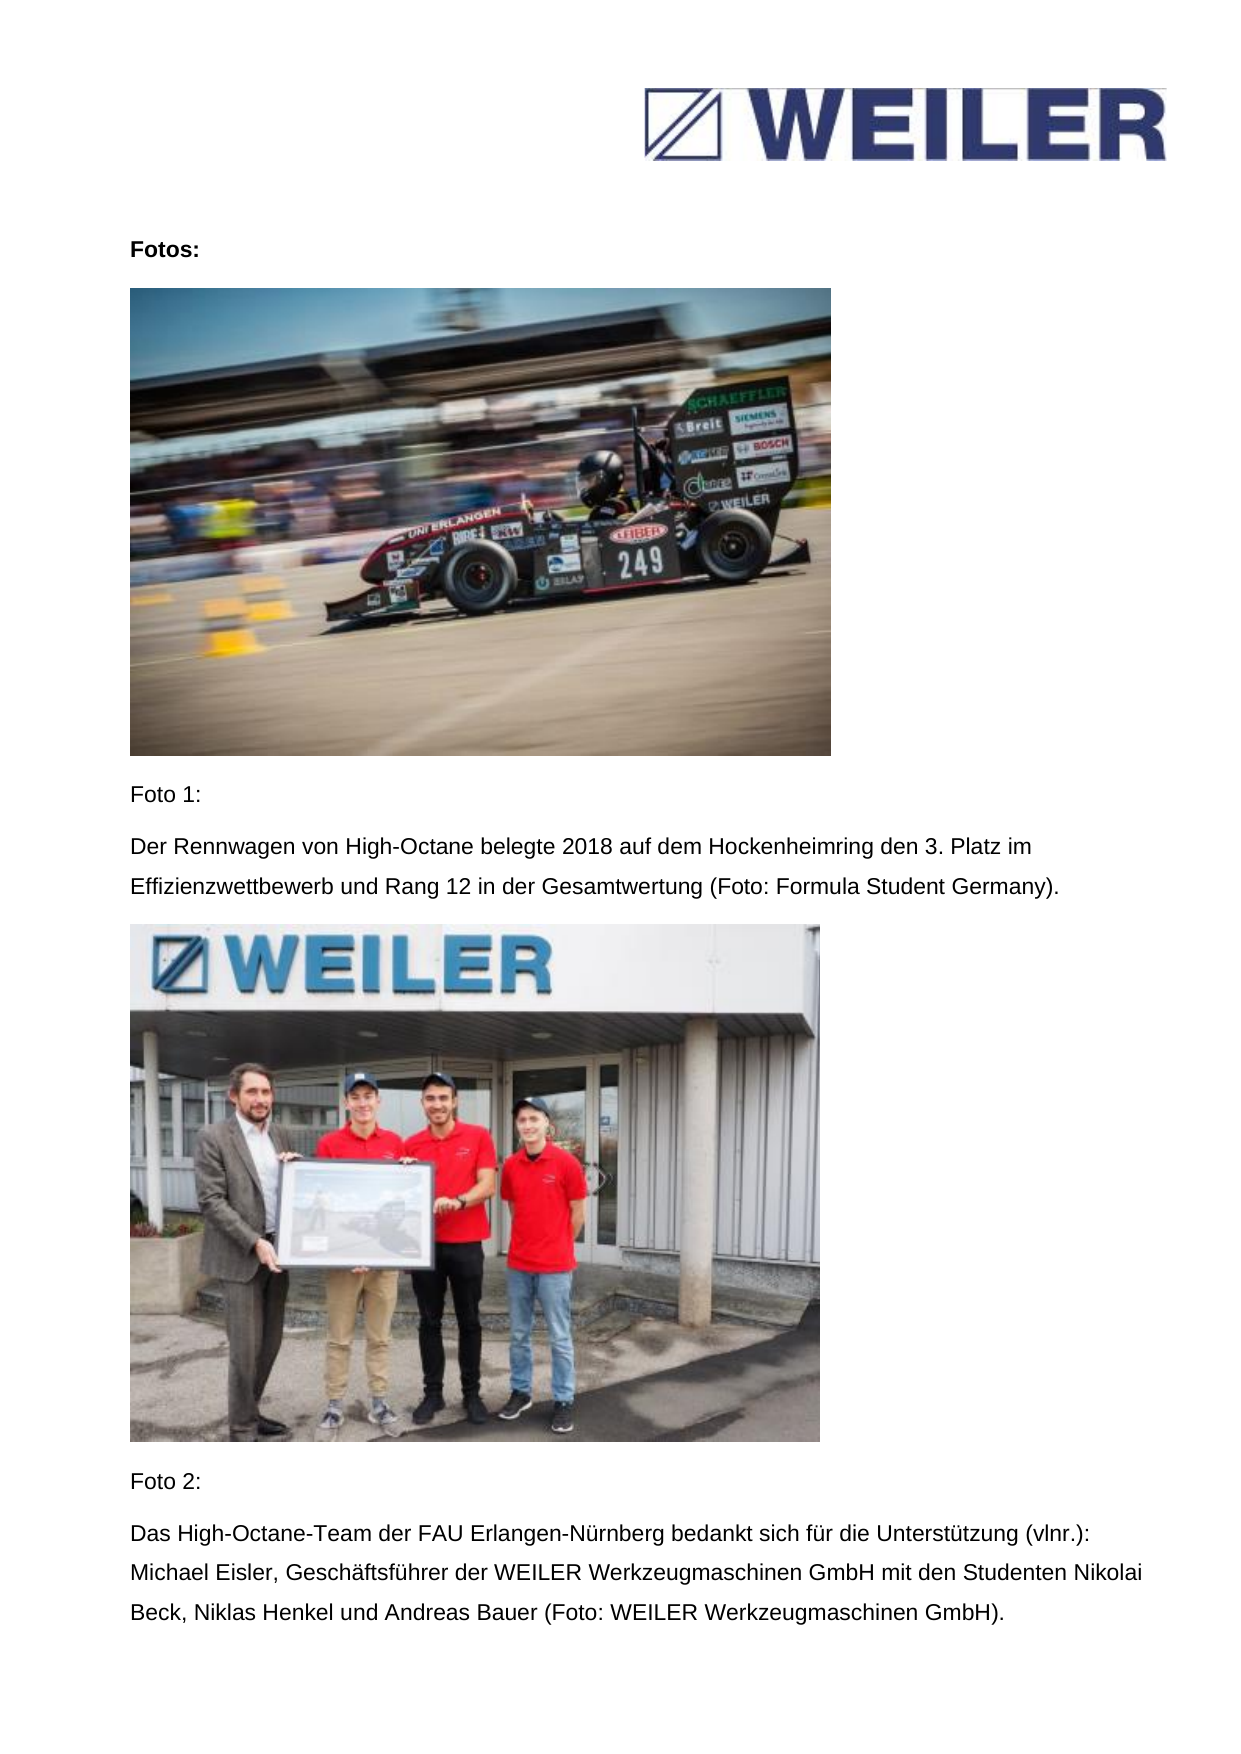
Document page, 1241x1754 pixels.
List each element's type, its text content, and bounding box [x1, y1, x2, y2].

text Fotos: [130, 236, 1167, 263]
text Der Rennwagen von High-Octane belegte 2018 auf dem Hockenheimring den 3. Platz im Effizienzwettbewerb und Rang 12 in der Gesamtwertung (Foto: Formula Student Germany). [130, 833, 1167, 899]
text Foto 2: [130, 1468, 1167, 1494]
picture [644, 88, 1167, 161]
text Foto 1: [130, 781, 1167, 807]
text Das High-Octane-Team der FAU Erlangen-Nürnberg bedankt sich für die Unterstützung (vlnr.): Michael Eisler, Geschäftsführer der WEILER Werkzeugmaschinen GmbH mit den Studenten Nikolai Beck, Niklas Henkel und Andreas Bauer (Foto: WEILER Werkzeugmaschinen GmbH). [130, 1519, 1167, 1625]
picture [130, 288, 831, 756]
picture [130, 924, 820, 1442]
